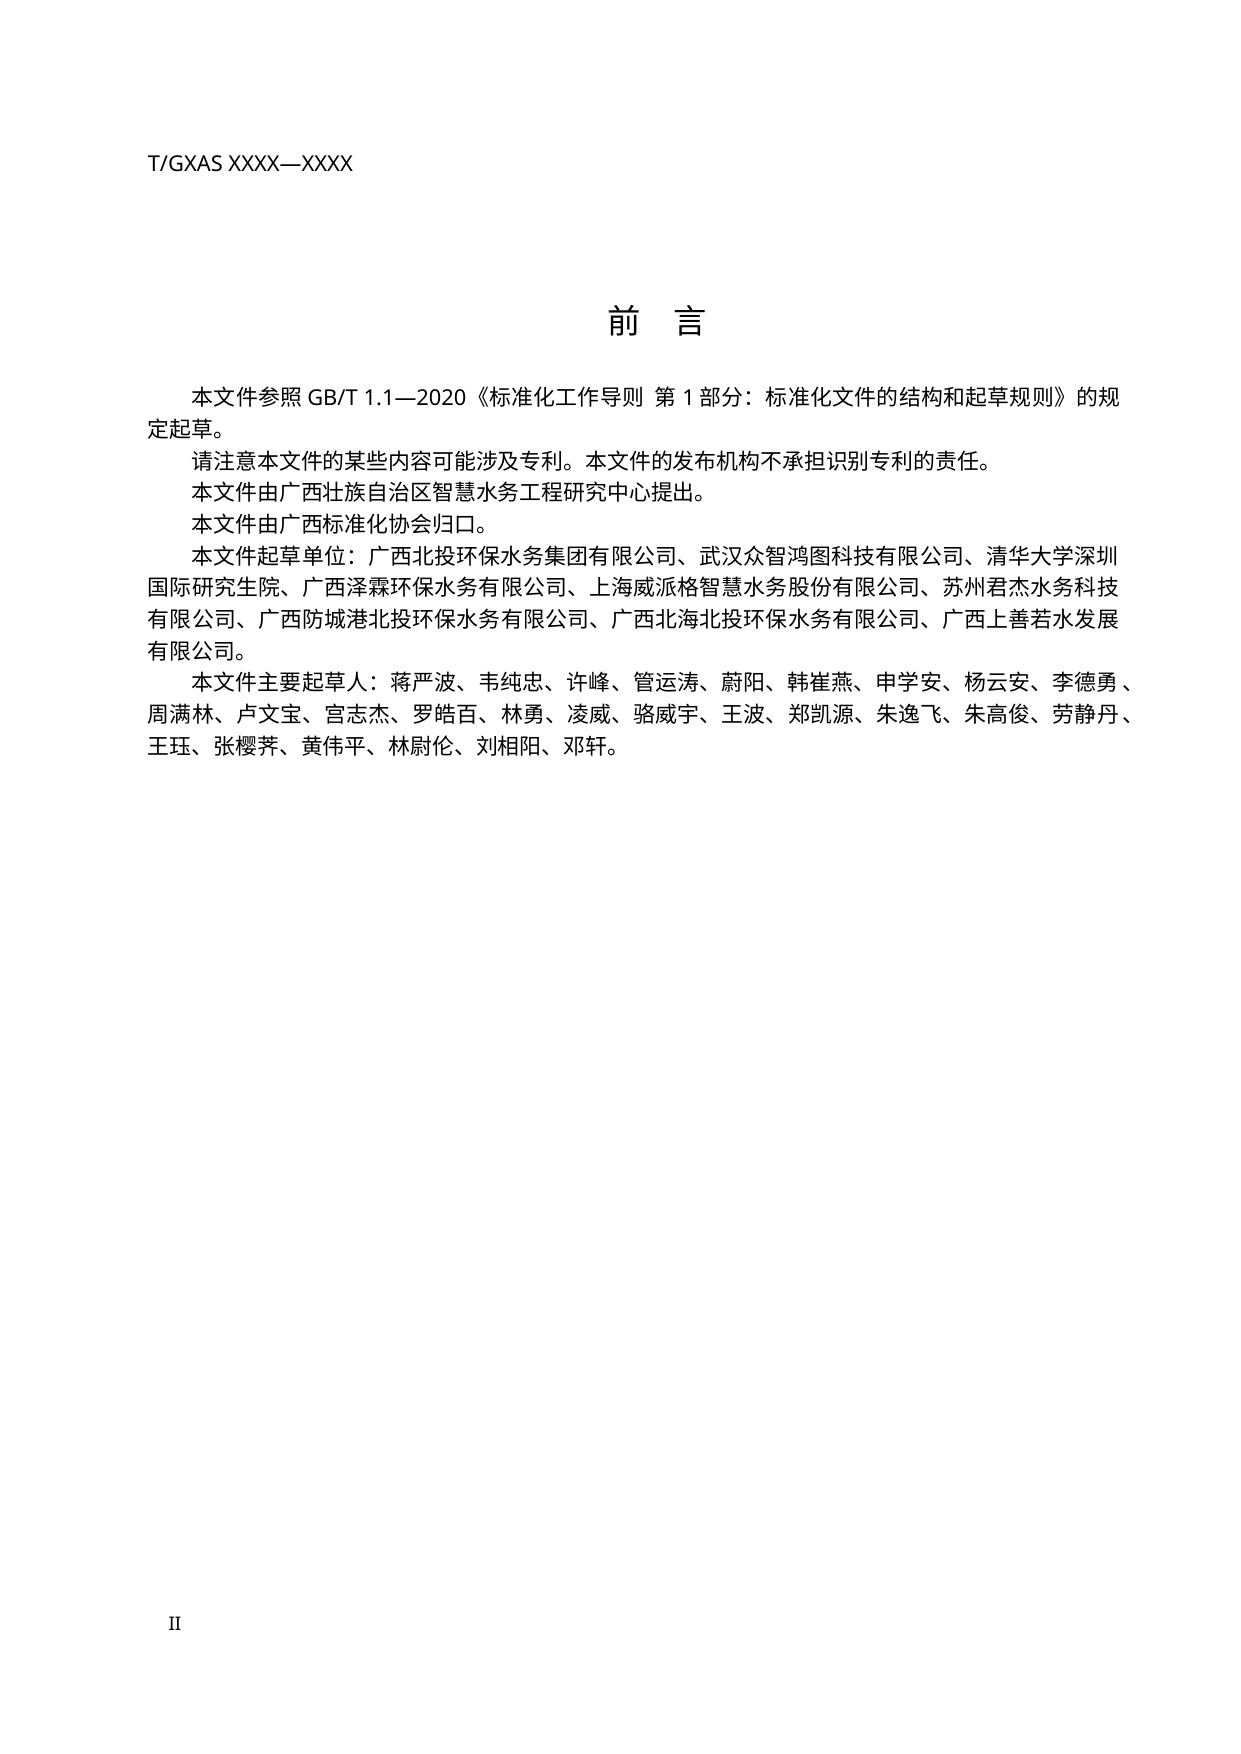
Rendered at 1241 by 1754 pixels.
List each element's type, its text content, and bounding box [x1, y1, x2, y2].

text 本文件由广西壮族自治区智慧水务工程研究中心提出。 [148, 475, 1122, 507]
text 本文件主要起草人：蒋严波、韦纯忠、许峰、管运涛、蔚阳、韩崔燕、申学安、杨云安、李德勇、周满林、卢文宝、宫志杰、罗皓百、林勇、凌威、骆威宇、王波、郑凯源、朱逸飞、朱高俊、劳静丹、王珏、张樱荠、黄伟平、林尉伦、刘相阳、邓轩。 [148, 665, 1122, 760]
text 本文件参照GB/T 1.1—2020《标准化工作导则 第1部分：标准化文件的结构和起草规则》的规定起草。 [148, 380, 1122, 444]
text 本文件由广西标准化协会归口。 [148, 507, 1122, 539]
text 请注意本文件的某些内容可能涉及专利。本文件的发布机构不承担识别专利的责任。 [148, 444, 1122, 475]
text 本文件起草单位：广西北投环保水务集团有限公司、武汉众智鸿图科技有限公司、清华大学深圳国际研究生院、广西泽霖环保水务有限公司、上海威派格智慧水务股份有限公司、苏州君杰水务科技有限公司、广西防城港北投环保水务有限公司、广西北海北投环保水务有限公司、广西上善若水发展有限公司。 [148, 539, 1122, 665]
text 前言 [148, 294, 1122, 343]
